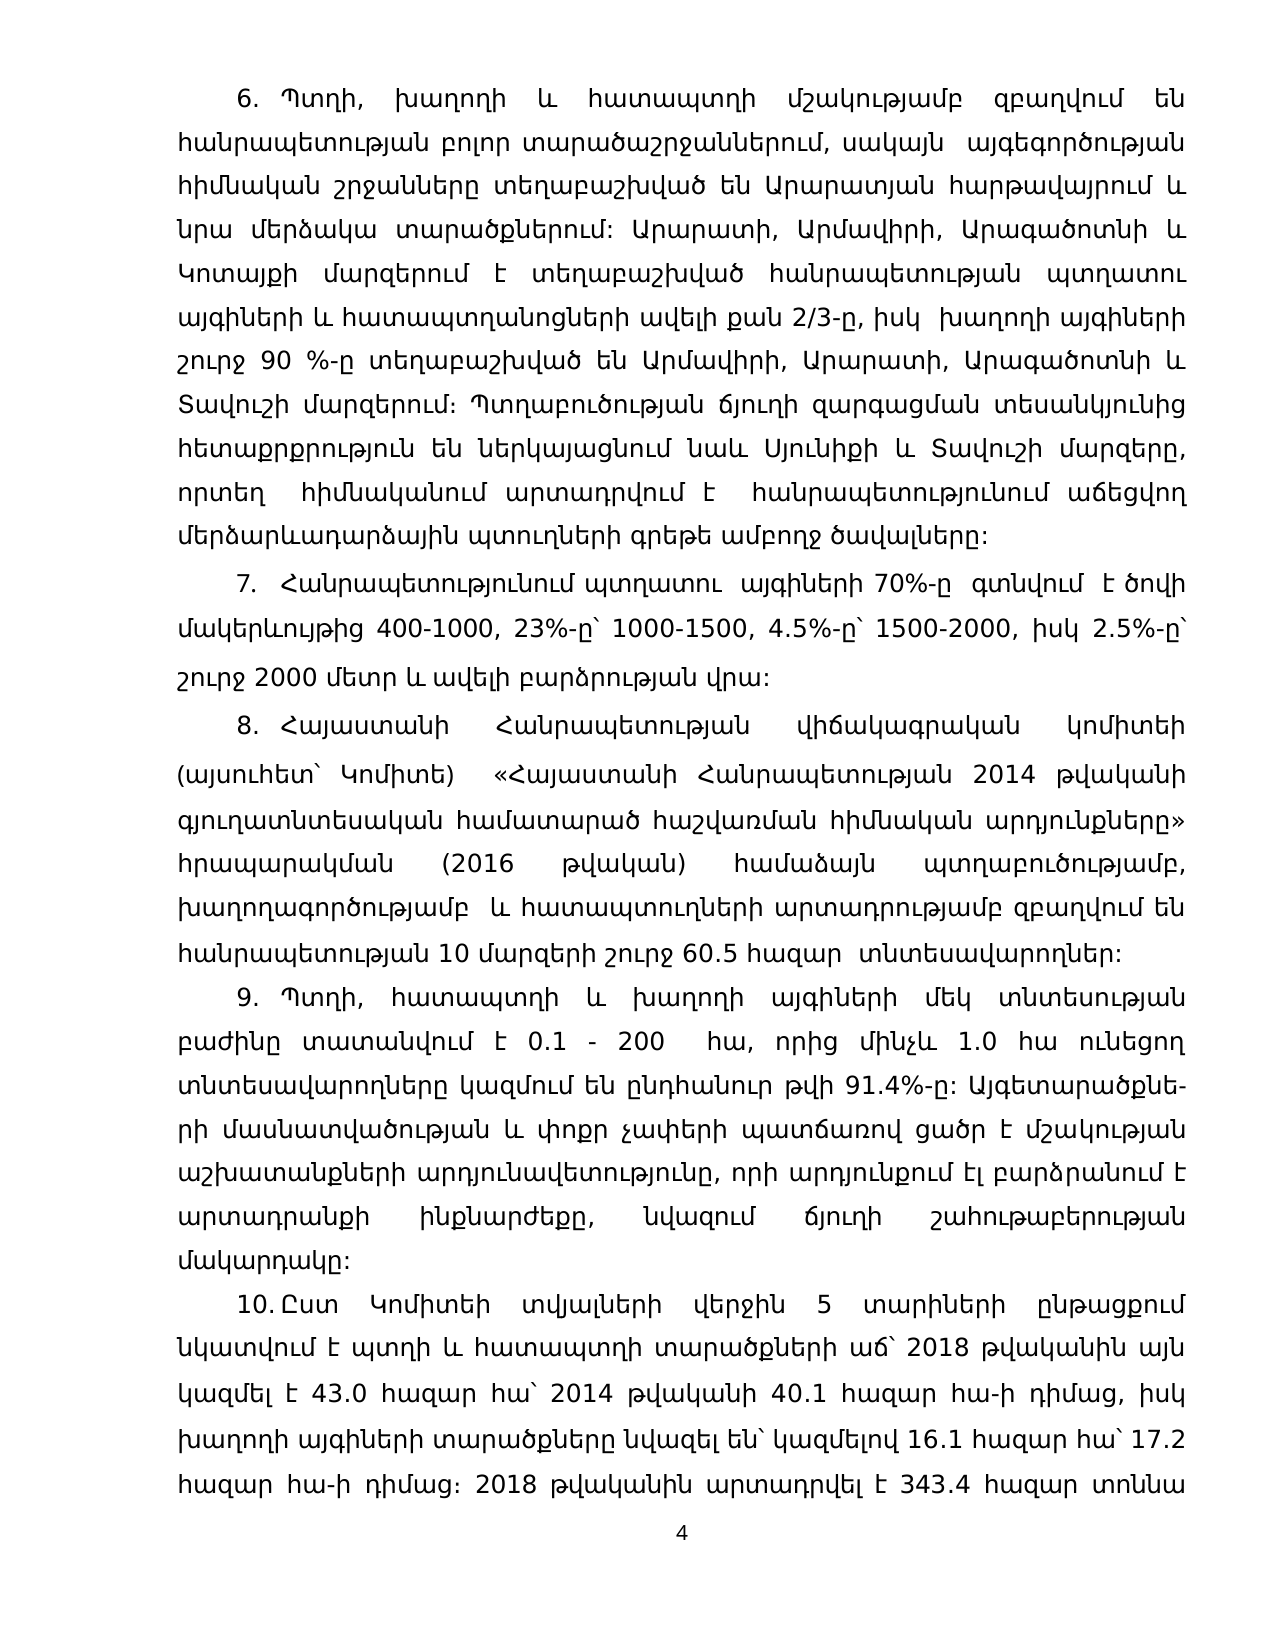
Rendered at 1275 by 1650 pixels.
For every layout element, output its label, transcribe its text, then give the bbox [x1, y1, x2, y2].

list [177, 1290, 1186, 1500]
list Հայաստանի Հանրապետության վիճակագրական կոմիտեի (այսուհետ՝ Կոմիտե) «Հայաստանի Հանրապետության 2014 թվականի գյուղատնտեսական համատարած հաշվառման հիմնական արդյունքները» հրապարակման (2016 թվական) համաձայն պտղաբուծությամբ, խաղողագործությամբ և հատապտուղների արտադրությամբ զբաղվում են հանրապետության 10 մարզերի շուրջ 60․5 հազար տնտեսավարողներ: [177, 711, 1186, 968]
list Պտղի, հատապտղի և խաղողի այգիների մեկ տնտեսության բաժինը տատանվում է 0.1 - 200 հա, որից մինչև 1.0 հա ունեցող տնտեսավարողները կազմում են ընդհանուր թվի 91.4%-ը: Այգետարածքների մասնատվածության և փոքր չափերի պատճառով ցածր է մշակության աշխատանքների արդյունավետությունը, որի արդյունքում էլ բարձրանում է արտադրանքի ինքնարժեքը, նվազում ճյուղի շահութաբերության մակարդակը: [177, 983, 1186, 1275]
list Հանրապետությունում պտղատու այգիների 70%-ը գտնվում է ծովի մակերևույթից 400-1000, 23%-ը՝ 1000-1500, 4.5%-ը՝ 1500-2000, իսկ 2.5%-ը՝ շուրջ 2000 մետր և ավելի բարձրության վրա: [177, 565, 1186, 694]
list Պտղի, խաղողի և հատապտղի մշակությամբ զբաղվում են հանրապետության բոլոր տարածաշրջաններում, սակայն այգեգործության հիմնական շրջանները տեղաբաշխված են Արարատյան հարթավայրում և նրա մերձակա տարածքներում: Արարատի, Արմավիրի, Արագածոտնի և Կոտայքի մարզերում է տեղաբաշխված հանրապետության պտղատու այգիների և հատապտղանոցների ավելի քան 2/3-ը, իսկ խաղողի այգիների շուրջ 90 %-ը տեղաբաշխված են Արմավիրի, Արարատի, Արագածոտնի և Տավուշի մարզերում։ Պտղաբուծության ճյուղի զարգացման տեսանկյունից հետաքրքրություն են ներկայացնում նաև Սյունիքի և Տավուշի մարզերը, որտեղ հիմնականում արտադրվում է հանրապետությունում աճեցվող մերձարևադարձային պտուղների գրեթե ամբողջ ծավալները: [177, 84, 1186, 551]
